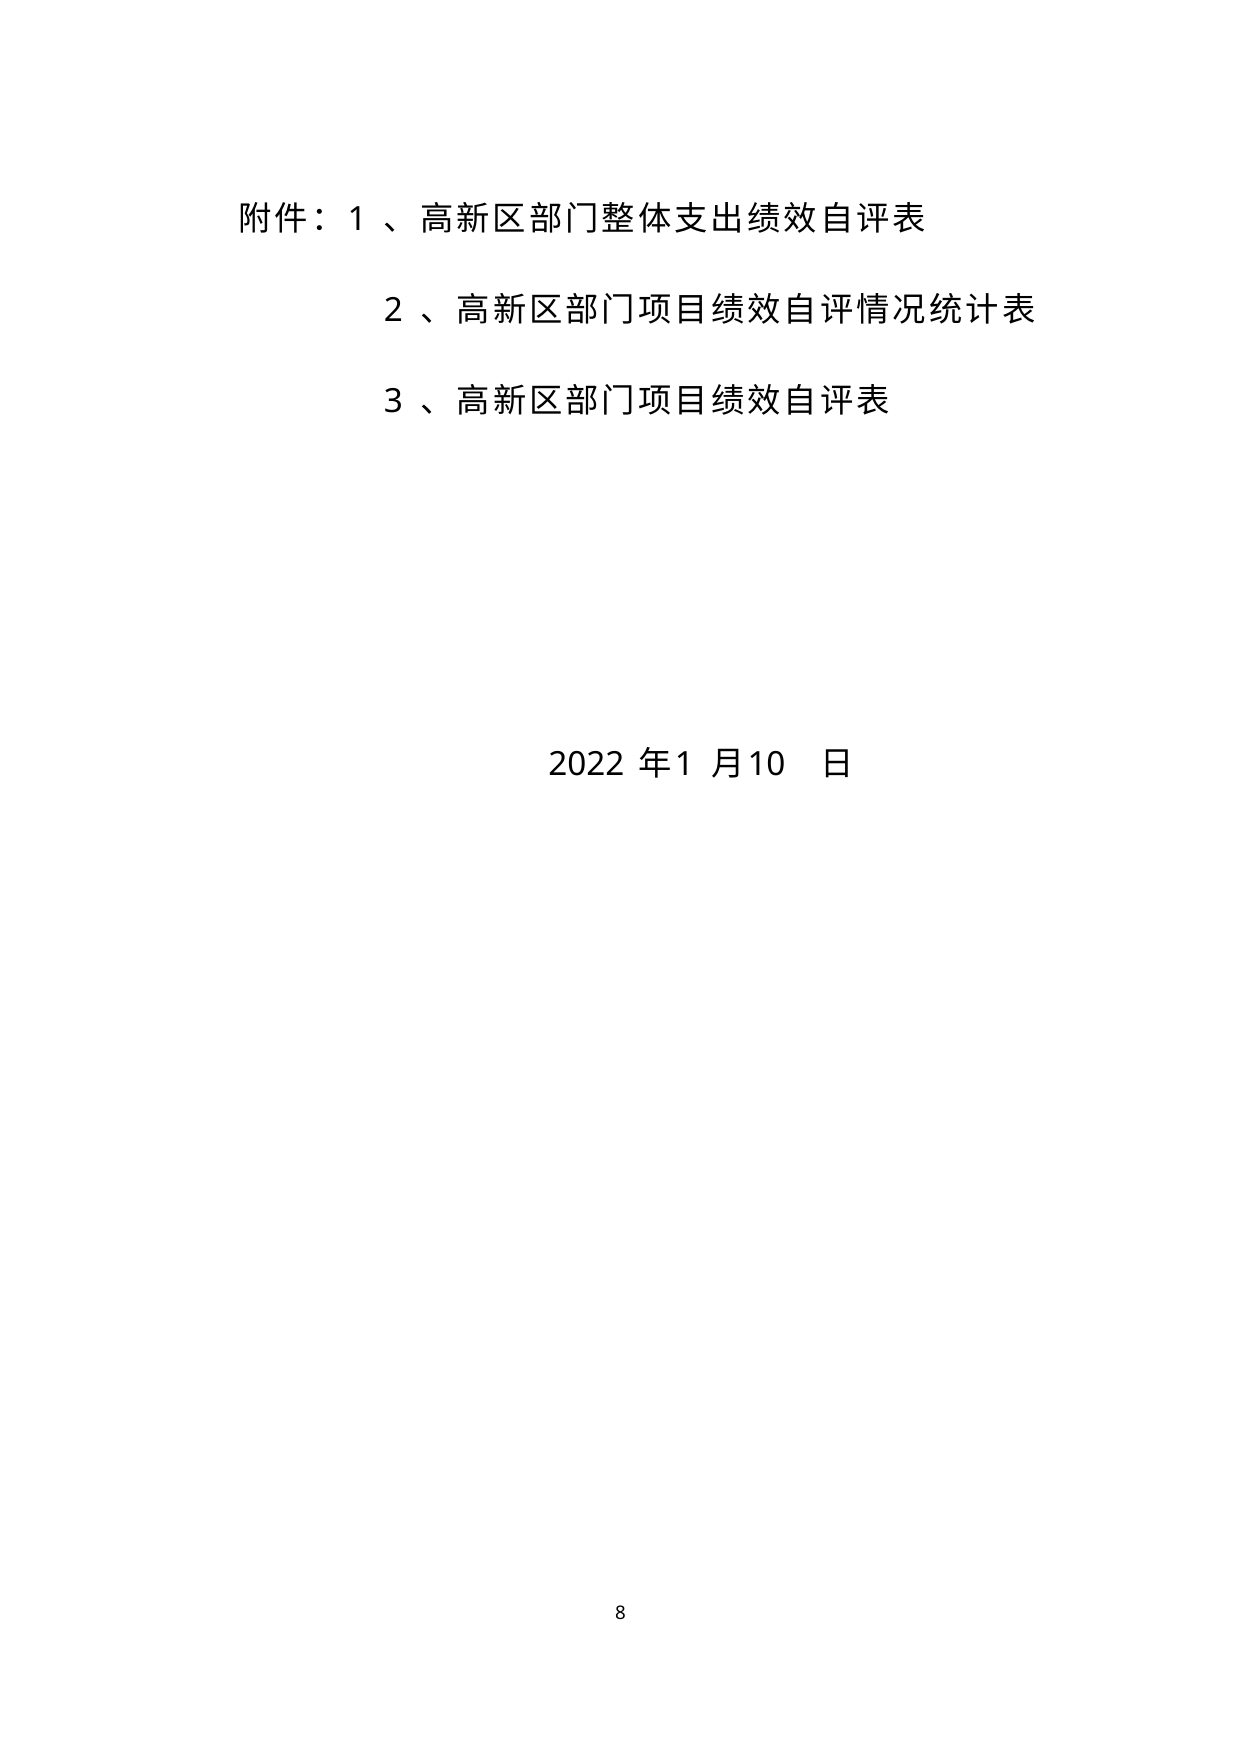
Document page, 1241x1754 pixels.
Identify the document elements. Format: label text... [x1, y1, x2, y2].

text 附件：1、高新区部门整体支出绩效自评表 [166, 171, 1074, 262]
text 2022年1月10日 [166, 716, 1074, 807]
text 3、高新区部门项目绩效自评表 [166, 352, 1074, 443]
text 2、高新区部门项目绩效自评情况统计表 [166, 262, 1074, 352]
